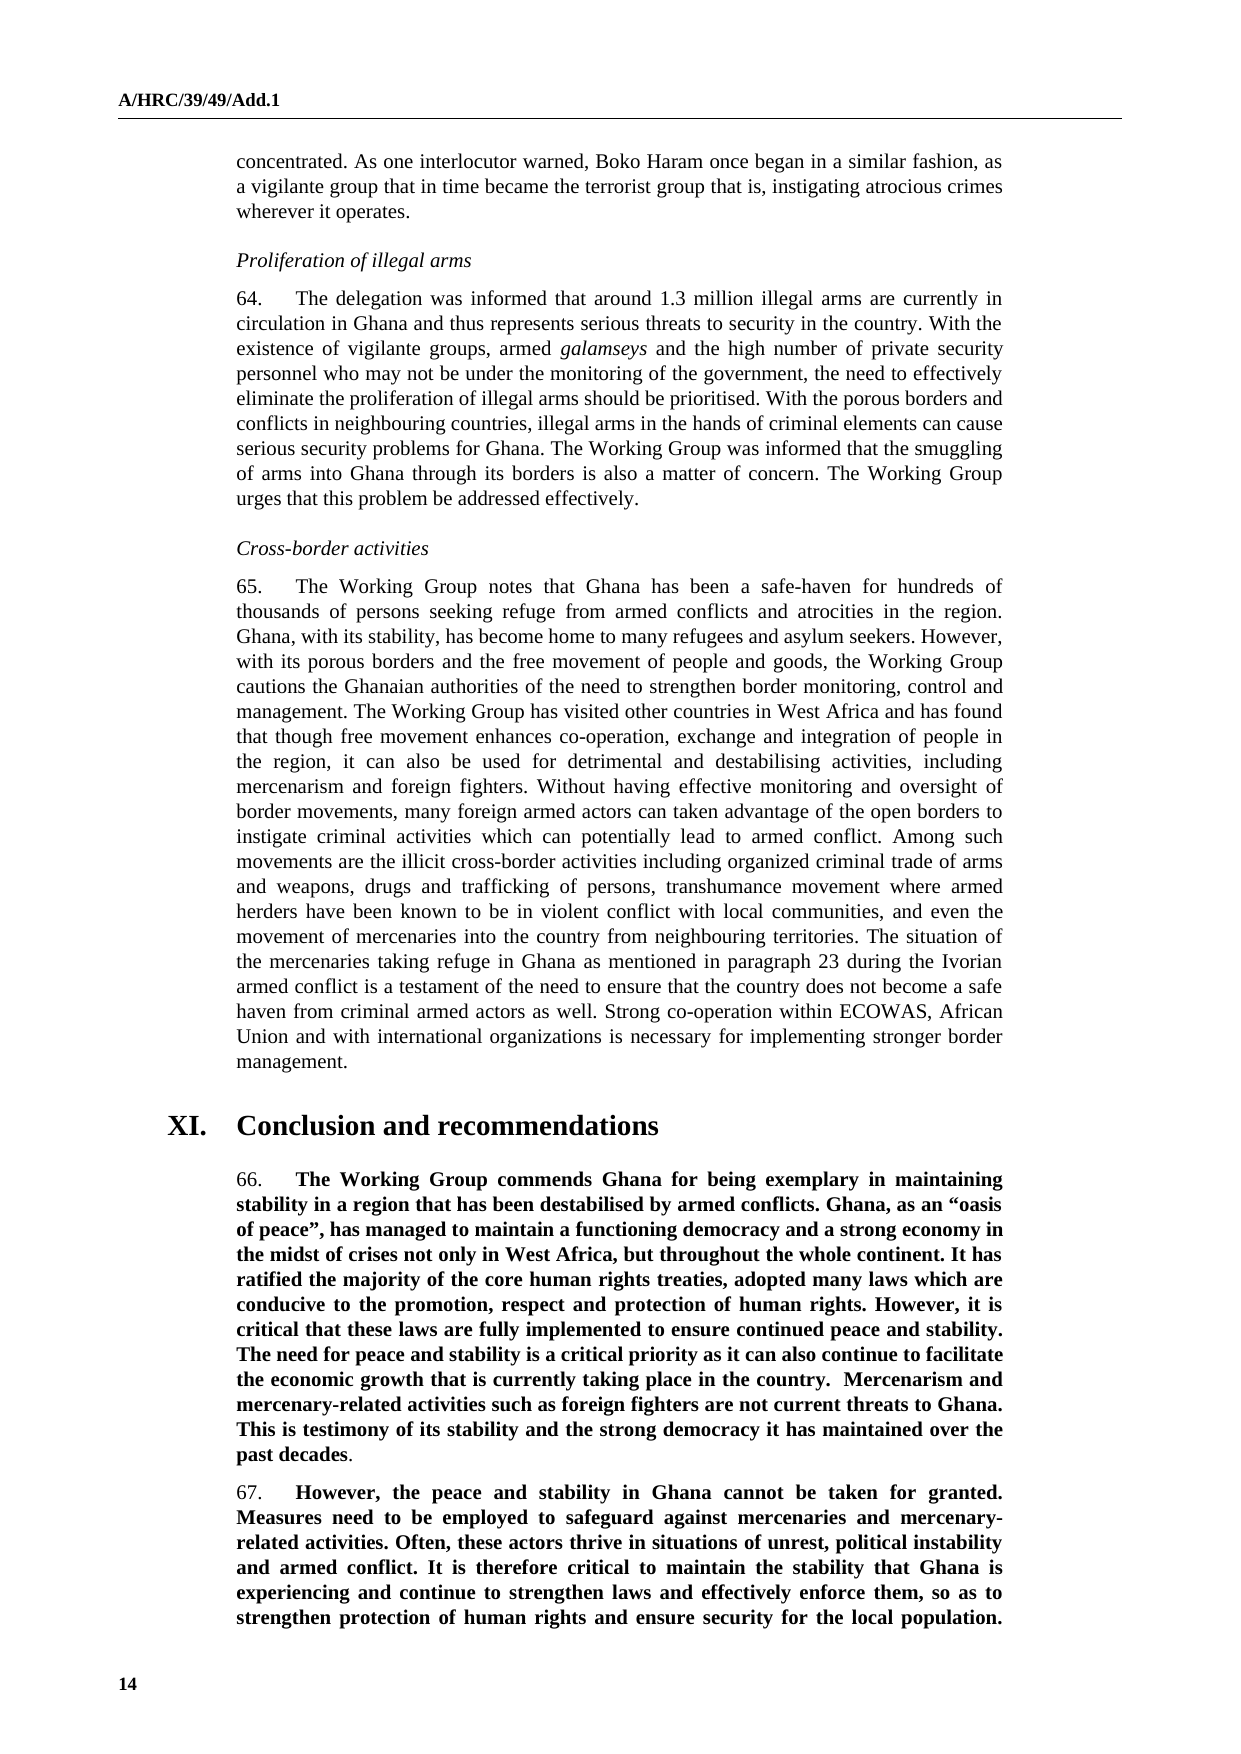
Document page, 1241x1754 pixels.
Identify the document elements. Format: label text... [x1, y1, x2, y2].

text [236, 148, 1004, 223]
text XI. Conclusion and recommendations [118, 1110, 1004, 1141]
text 64. The delegation was informed that around 1.3 million illegal arms are currently in circulation in Ghana and thus represents serious threats to security in the country. With the existence of vigilante groups, armed galamseys and the high number of private security personnel who may not be under the monitoring of the government, the need to effectively eliminate the proliferation of illegal arms should be prioritised. With the porous borders and conflicts in neighbouring countries, illegal arms in the hands of criminal elements can cause serious security problems for Ghana. The Working Group was informed that the smuggling of arms into Ghana through its borders is also a matter of concern. The Working Group urges that this problem be addressed effectively. [236, 285, 1004, 510]
text Proliferation of illegal arms [118, 248, 1004, 273]
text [236, 1479, 1004, 1629]
text 65. The Working Group notes that Ghana has been a safe-haven for hundreds of thousands of persons seeking refuge from armed conflicts and atrocities in the region. Ghana, with its stability, has become home to many refugees and asylum seekers. However, with its porous borders and the free movement of people and goods, the Working Group cautions the Ghanaian authorities of the need to strengthen border monitoring, control and management. The Working Group has visited other countries in West Africa and has found that though free movement enhances co-operation, exchange and integration of people in the region, it can also be used for detrimental and destabilising activities, including mercenarism and foreign fighters. Without having effective monitoring and oversight of border movements, many foreign armed actors can taken advantage of the open borders to instigate criminal activities which can potentially lead to armed conflict. Among such movements are the illicit cross-border activities including organized criminal trade of arms and weapons, drugs and trafficking of persons, transhumance movement where armed herders have been known to be in violent conflict with local communities, and even the movement of mercenaries into the country from neighbouring territories. The situation of the mercenaries taking refuge in Ghana as mentioned in paragraph 23 during the Ivorian armed conflict is a testament of the need to ensure that the country does not become a safe haven from criminal armed actors as well. Strong co-operation within ECOWAS, African Union and with international organizations is necessary for implementing stronger border management. [236, 573, 1004, 1073]
text Cross-border activities [118, 535, 1004, 560]
text 66. The Working Group commends Ghana for being exemplary in maintaining stability in a region that has been destabilised by armed conflicts. Ghana, as an “oasis of peace”, has managed to maintain a functioning democracy and a strong economy in the midst of crises not only in West Africa, but throughout the whole continent. It has ratified the majority of the core human rights treaties, adopted many laws which are conducive to the promotion, respect and protection of human rights. However, it is critical that these laws are fully implemented to ensure continued peace and stability. The need for peace and stability is a critical priority as it can also continue to facilitate the economic growth that is currently taking place in the country. Mercenarism and mercenary-related activities such as foreign fighters are not current threats to Ghana. This is testimony of its stability and the strong democracy it has maintained over the past decades. [236, 1166, 1004, 1466]
